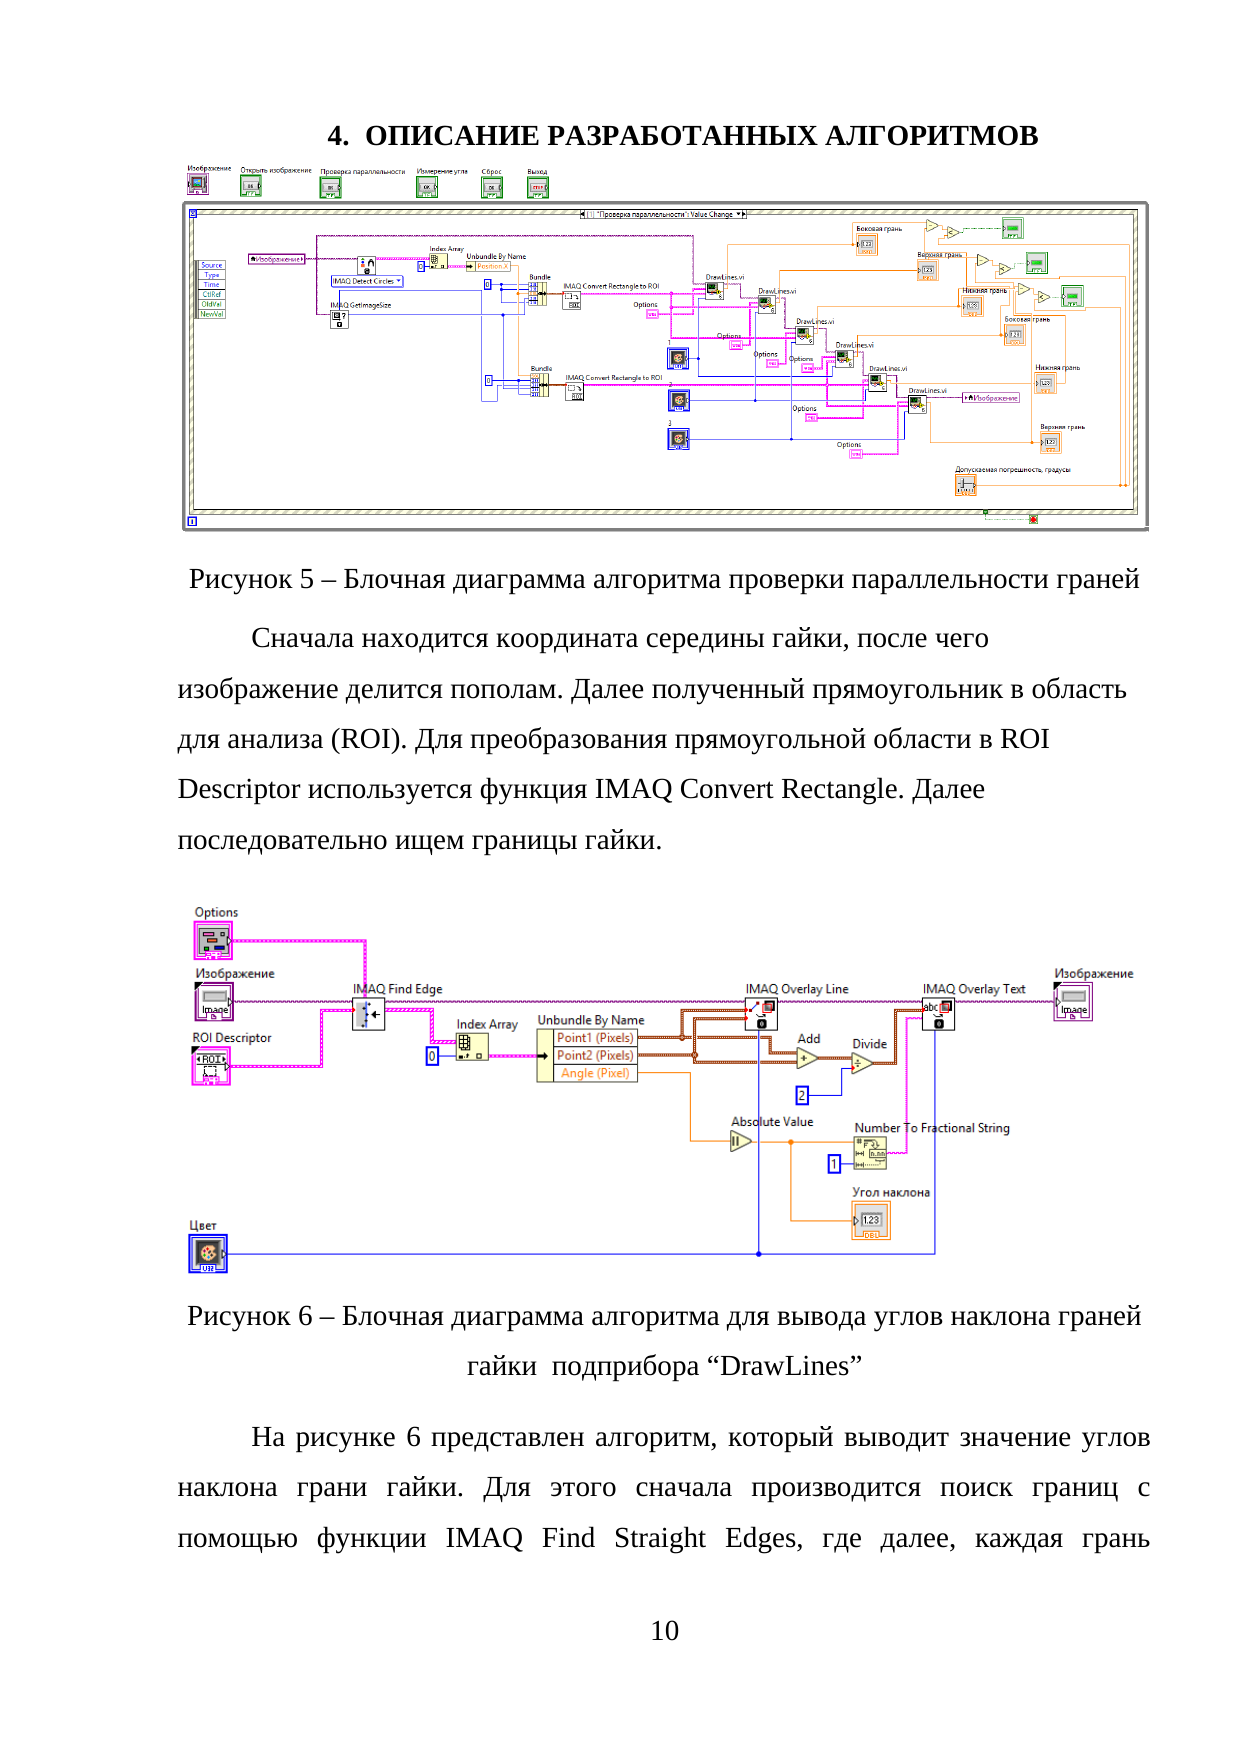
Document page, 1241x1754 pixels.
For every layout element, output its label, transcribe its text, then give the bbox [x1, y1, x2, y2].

text Сначала находится координата середины гайки, после чего изображение делится пополам. Далее полученный прямоугольник в область для анализа (ROI). Для преобразования прямоугольной области в ROI Descriptor используется функция IMAQ Convert Rectangle. Далее последовательно ищем границы гайки. [177, 621, 1152, 855]
text Рисунок 6 – Блочная диаграмма алгоритма для вывода углов наклона граней гайки подприбора “DrawLines” [177, 1298, 1152, 1381]
text Рисунок 5 – Блочная диаграмма алгоритма проверки параллельности граней [177, 561, 1152, 595]
picture [177, 872, 1152, 1293]
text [177, 1419, 1152, 1553]
picture [177, 156, 1152, 536]
subtitle ОПИСАНИЕ РАЗРАБОТАННЫХ АЛГОРИТМОВ [215, 118, 1152, 152]
